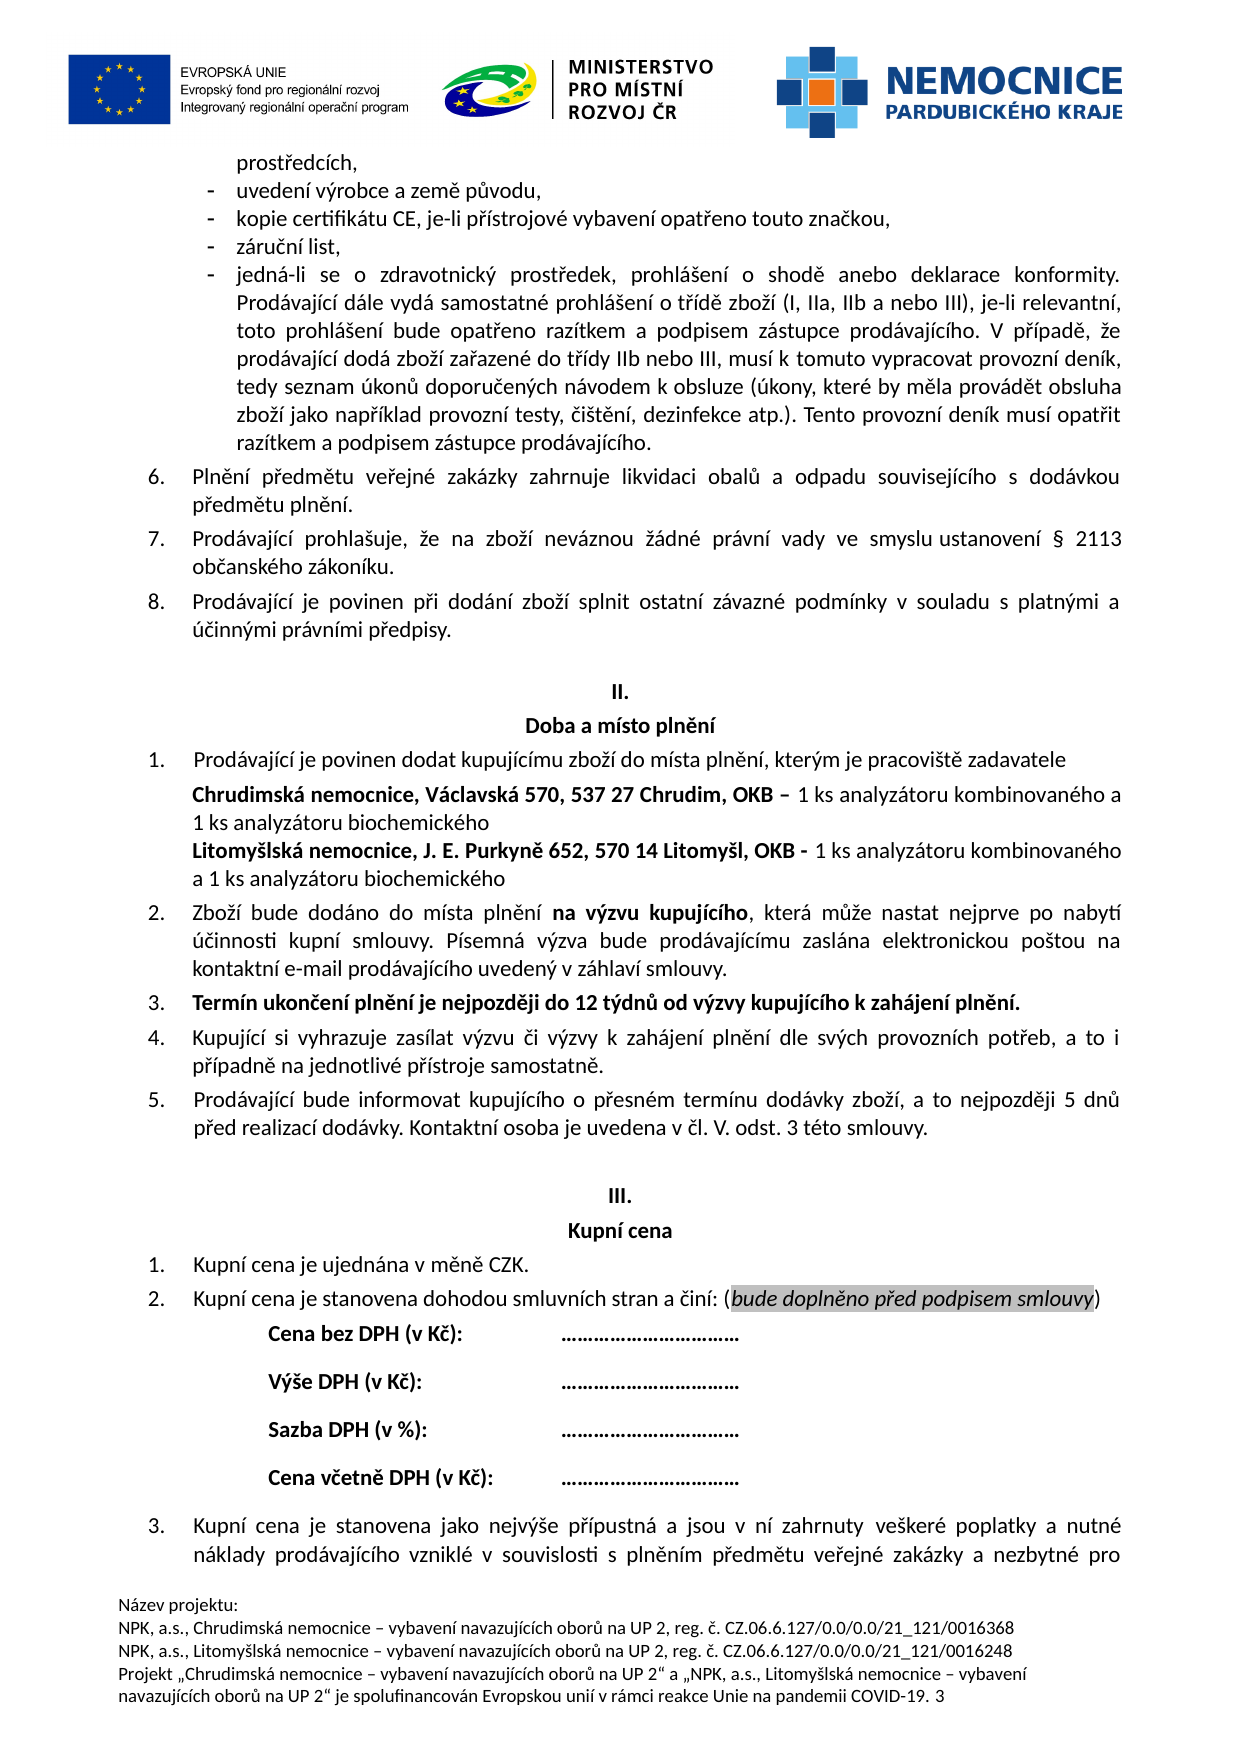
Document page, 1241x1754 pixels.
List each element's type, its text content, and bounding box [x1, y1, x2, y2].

text II. [118, 677, 1122, 705]
text Doba a místo plnění [118, 711, 1122, 739]
text III. [118, 1182, 1122, 1210]
list jedná-li se o zdravotnický prostředek, prohlášení o shodě anebo deklarace konformity. Prodávající dále vydá samostatné prohlášení o třídě zboží (I, IIa, IIb a nebo III), je-li relevantní, toto prohlášení bude opatřeno razítkem a podpisem zástupce prodávajícího. V případě, že prodávající dodá zboží zařazené do třídy IIb nebo III, musí k tomuto vypracovat provozní deník, tedy seznam úkonů doporučených návodem k obsluze (úkony, které by měla provádět obsluha zboží jako například provozní testy, čištění, dezinfekce atp.). Tento provozní deník musí opatřit razítkem a podpisem zástupce prodávajícího. [207, 260, 1122, 456]
list Prodávající prohlašuje, že na zboží neváznou žádné právní vady ve smyslu ustanovení § 2113 občanského zákoníku. [148, 524, 1122, 581]
list Termín ukončení plnění je nejpozději do 12 týdnů od výzvy kupujícího k zahájení plnění. [148, 988, 1122, 1017]
list kopie certifikátu CE, je-li přístrojové vybavení opatřeno touto značkou, [207, 204, 1122, 232]
list Prodávající je povinen dodat kupujícímu zboží do místa plnění, kterým je pracoviště zadavatele [148, 746, 1122, 774]
list Kupující si vyhrazuje zasílat výzvu či výzvy k zahájení plnění dle svých provozních potřeb, a to i případně na jednotlivé přístroje samostatně. [148, 1023, 1122, 1079]
list zápis o provedené instruktáži zaměstnanců v souladu se zákonem o zdravotnických prostředcích, [207, 148, 1122, 176]
list Kupní cena je ujednána v měně CZK. [148, 1250, 1122, 1278]
text Výše DPH (v Kč): …………………………… [268, 1367, 1122, 1395]
list Zboží bude dodáno do místa plnění na výzvu kupujícího, která může nastat nejprve po nabytí účinnosti kupní smlouvy. Písemná výzva bude prodávajícímu zaslána elektronickou poštou na kontaktní e-mail prodávajícího uvedený v záhlaví smlouvy. [148, 898, 1122, 982]
list Kupní cena je stanovena dohodou smluvních stran a činí: (bude doplněno před podpisem smlouvy) [148, 1284, 1122, 1312]
text Cena včetně DPH (v Kč): …………………………… [268, 1463, 1122, 1491]
list Chrudimská nemocnice, Václavská 570, 537 27 Chrudim, OKB – 1 ks analyzátoru kombinovaného a 1 ks analyzátoru biochemického [192, 780, 1122, 836]
list Plnění předmětu veřejné zakázky zahrnuje likvidaci obalů a odpadu souvisejícího s dodávkou předmětu plnění. [148, 462, 1122, 518]
list Prodávající je povinen při dodání zboží splnit ostatní závazné podmínky v souladu s platnými a účinnými právními předpisy. [148, 587, 1122, 643]
list uvedení výrobce a země původu, [207, 176, 1122, 204]
text Cena bez DPH (v Kč): …………………………… [268, 1319, 1122, 1347]
text Sazba DPH (v %): …………………………… [268, 1415, 1122, 1443]
list Litomyšlská nemocnice, J. E. Purkyně 652, 570 14 Litomyšl, OKB - 1 ks analyzátoru kombinovaného a 1 ks analyzátoru biochemického [192, 836, 1122, 892]
list Prodávající bude informovat kupujícího o přesném termínu dodávky zboží, a to nejpozději 5 dnů před realizací dodávky. Kontaktní osoba je uvedena v čl. V. odst. 3 této smlouvy. [148, 1085, 1122, 1141]
list záruční list, [207, 232, 1122, 260]
picture [46, 32, 735, 147]
picture [775, 45, 1123, 139]
text Kupní cena [118, 1216, 1122, 1244]
